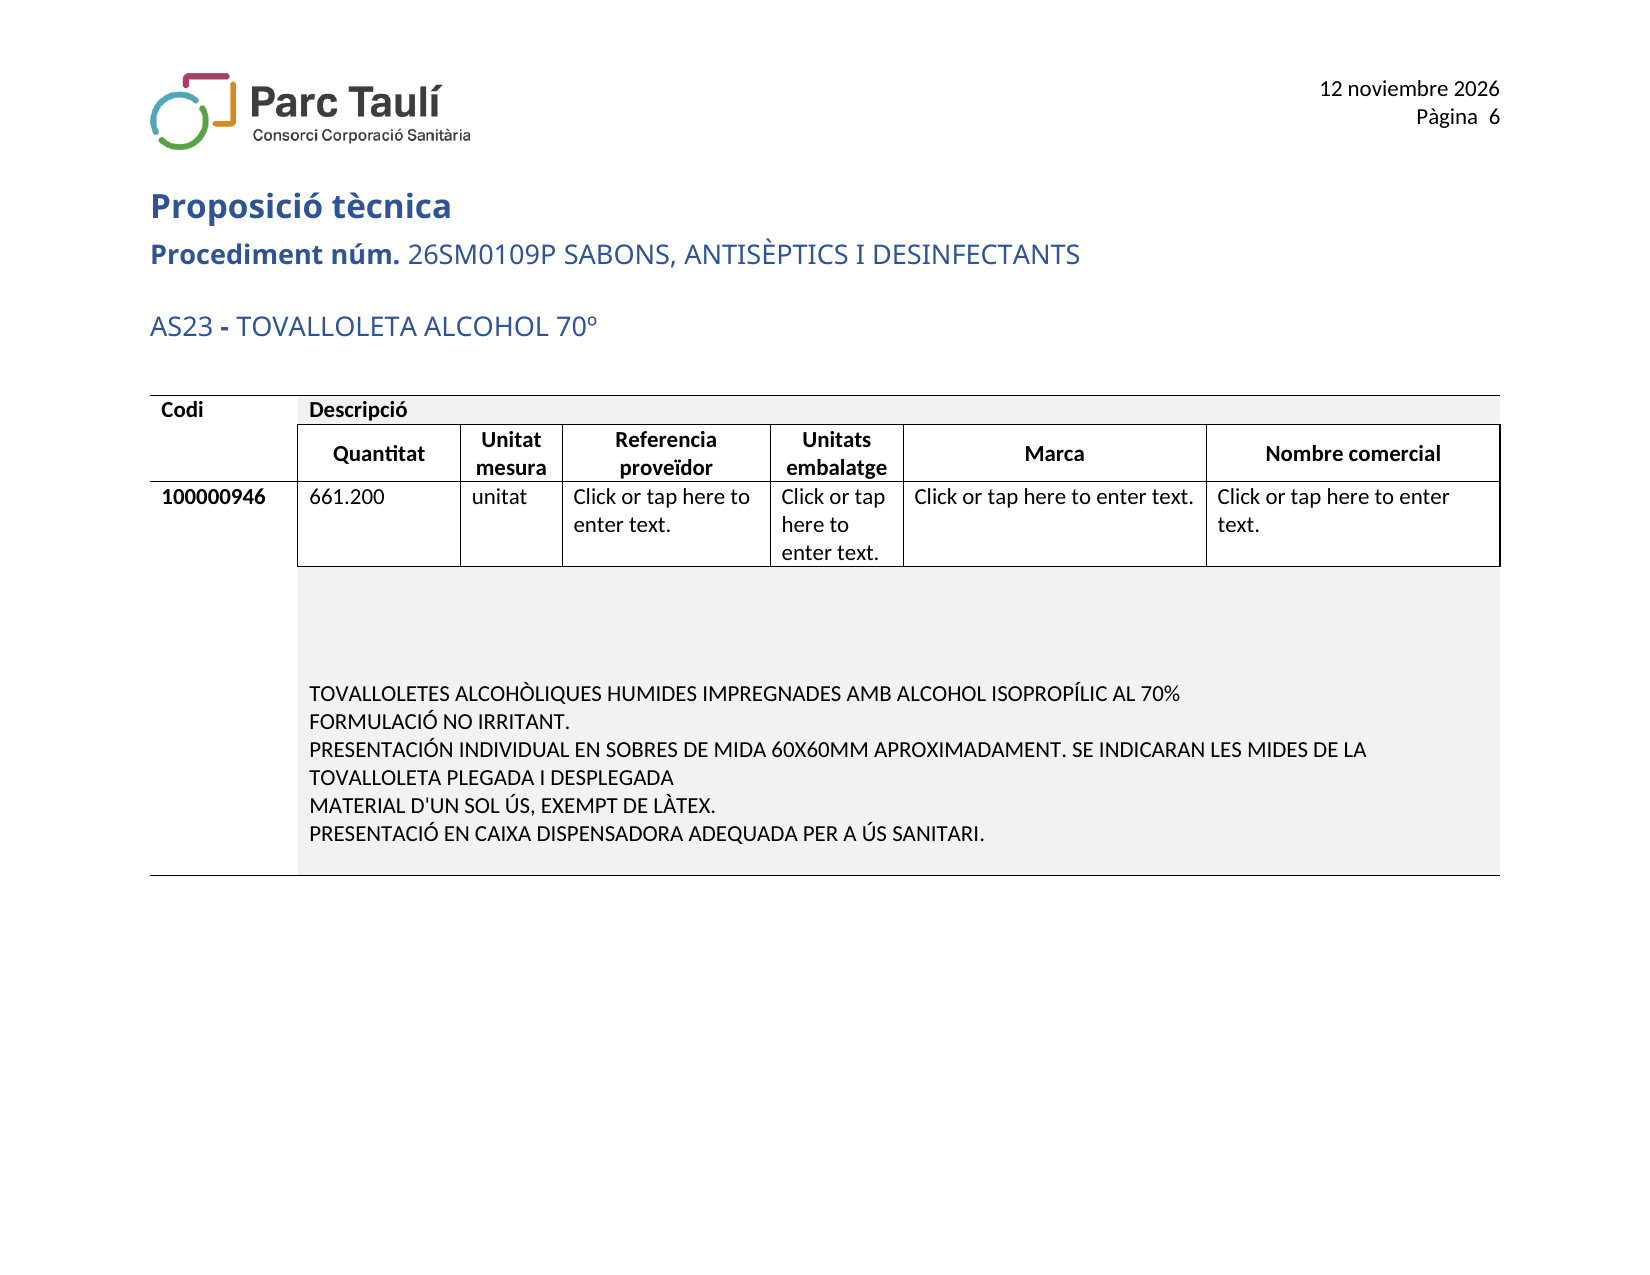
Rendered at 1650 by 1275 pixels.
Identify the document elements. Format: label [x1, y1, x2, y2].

picture [150, 73, 470, 150]
